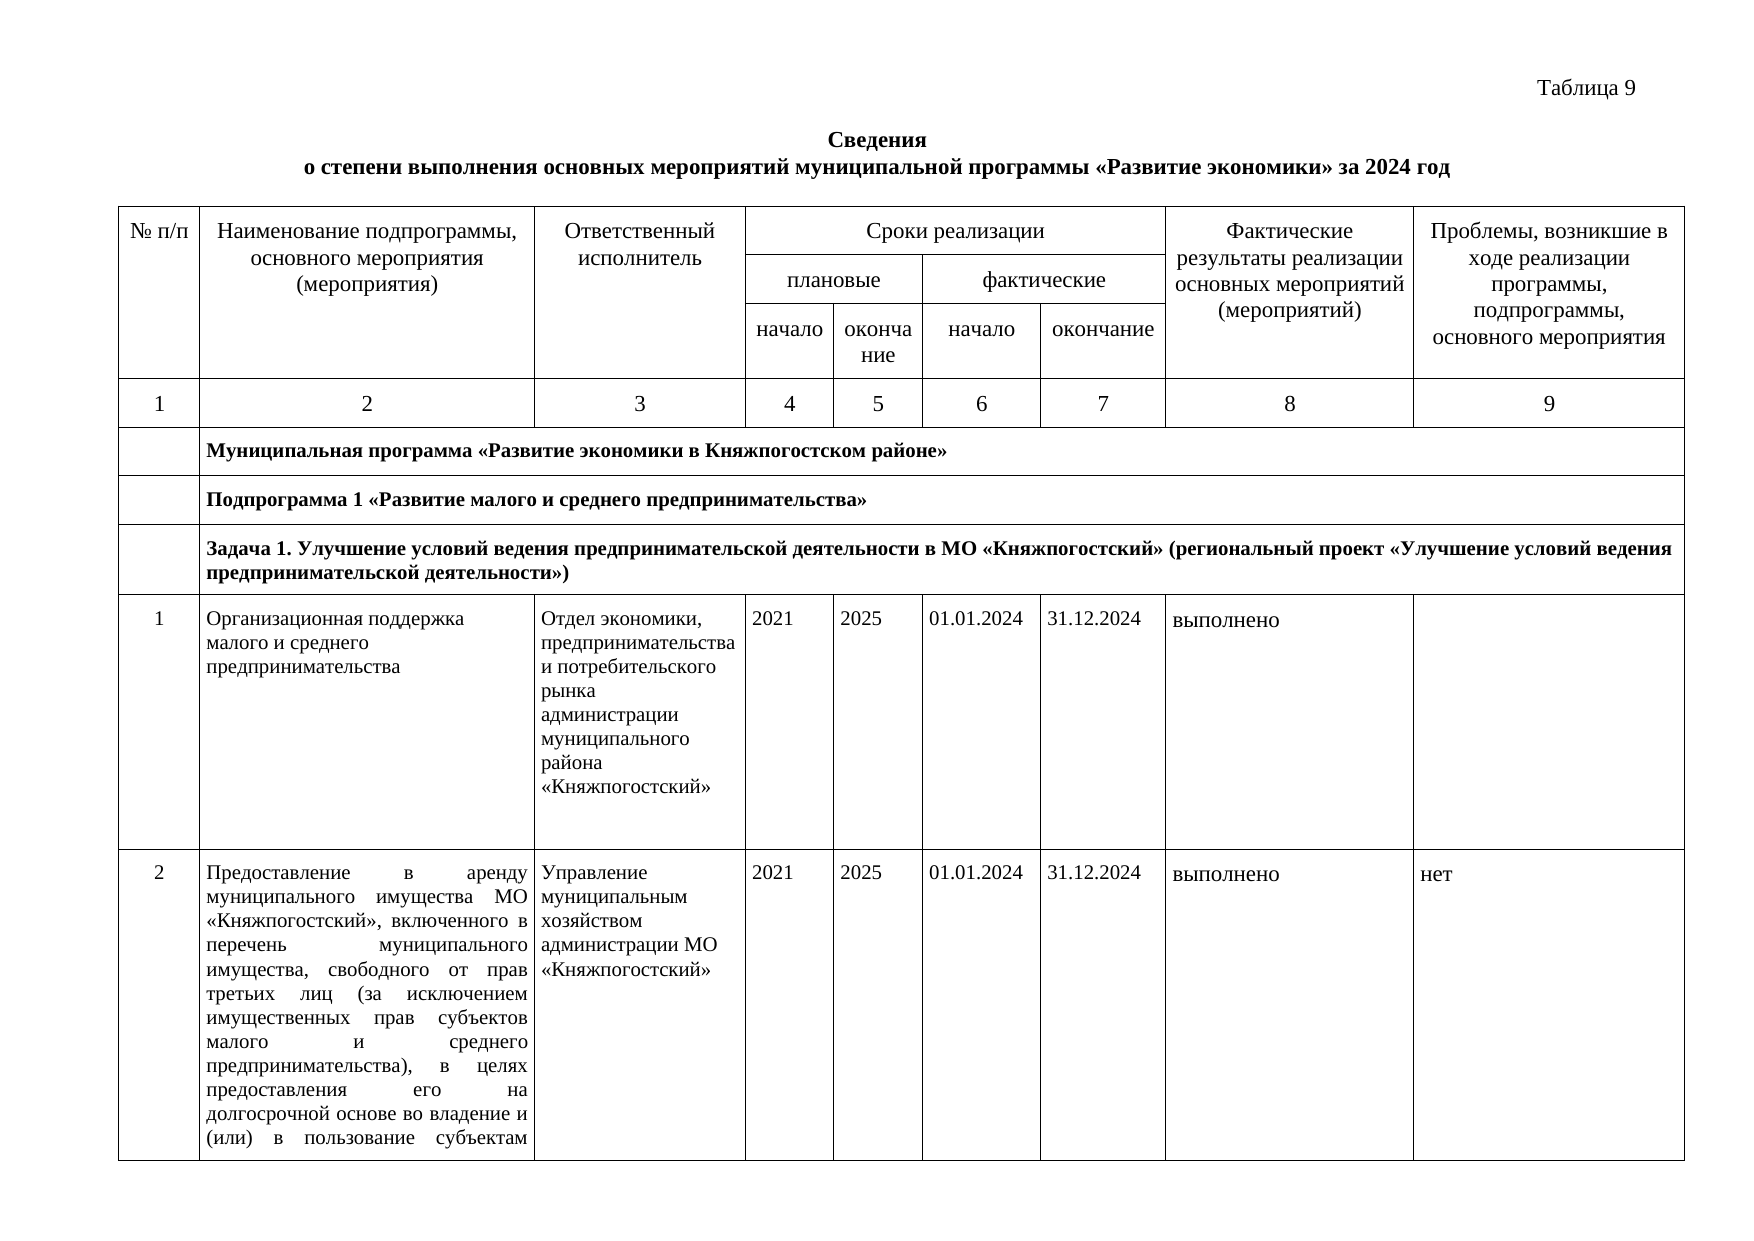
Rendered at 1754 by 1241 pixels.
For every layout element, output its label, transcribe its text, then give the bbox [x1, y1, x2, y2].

table_cell Подпрограмма 1 «Развитие малого и среднего предпринимательства» [200, 476, 1684, 524]
table_cell 8 [1166, 379, 1413, 427]
table_cell выполнено [1166, 850, 1413, 1159]
table_cell начало [923, 304, 1040, 378]
table_cell 9 [1414, 379, 1684, 427]
table_cell Отдел экономики, предпринимательства и потребительского рынка администрации муниципального района «Княжпогостский» [535, 595, 745, 848]
table_cell 01.01.2024 [923, 850, 1040, 1159]
text Таблица 9 [118, 74, 1636, 100]
table_cell [119, 476, 199, 524]
table_cell 4 [746, 379, 833, 427]
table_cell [535, 850, 745, 1159]
table_cell 2021 [746, 595, 833, 848]
table_header Сроки реализации [746, 207, 1165, 254]
table_cell 2025 [834, 595, 922, 848]
table_header Ответственный исполнитель [535, 207, 745, 378]
table_cell 01.01.2024 [923, 595, 1040, 848]
table_cell [119, 525, 199, 594]
table_cell 2025 [834, 850, 922, 1159]
text о степени выполнения основных мероприятий муниципальной программы «Развитие экономики» за 2024 год [118, 153, 1636, 179]
table_cell 1 [119, 379, 199, 427]
table_cell [119, 428, 199, 475]
table_cell 7 [1041, 379, 1165, 427]
table_header Фактические результаты реализации основных мероприятий (мероприятий) [1166, 207, 1413, 378]
table_cell 2 [200, 379, 534, 427]
table_cell Задача 1. Улучшение условий ведения предпринимательской деятельности в МО «Княжпогостский» (региональный проект «Улучшение условий ведения предпринимательской деятельности») [200, 525, 1684, 594]
table_cell 1 [119, 595, 199, 848]
table_cell 5 [834, 379, 922, 427]
table_cell выполнено [1166, 595, 1413, 848]
table_cell 31.12.2024 [1041, 595, 1165, 848]
table_cell Организационная поддержка малого и среднего предпринимательства [200, 595, 534, 848]
table_cell нет [1414, 850, 1684, 1159]
table_cell Муниципальная программа «Развитие экономики в Княжпогостском районе» [200, 428, 1684, 475]
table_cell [200, 850, 534, 1159]
table_cell 6 [923, 379, 1040, 427]
table_cell плановые [746, 255, 922, 303]
table_cell [1414, 595, 1684, 848]
table_header Проблемы, возникшие в ходе реализации программы, подпрограммы, основного мероприятия [1414, 207, 1684, 378]
text Сведения [118, 127, 1636, 153]
table_header Наименование подпрограммы, основного мероприятия (мероприятия) [200, 207, 534, 378]
table_cell 31.12.2024 [1041, 850, 1165, 1159]
table_cell фактические [923, 255, 1165, 303]
table_cell окончание [834, 304, 922, 378]
table_cell начало [746, 304, 833, 378]
table_cell окончание [1041, 304, 1165, 378]
table_cell 2 [119, 850, 199, 1159]
table_cell 2021 [746, 850, 833, 1159]
table_cell 3 [535, 379, 745, 427]
table_header № п/п [119, 207, 199, 378]
